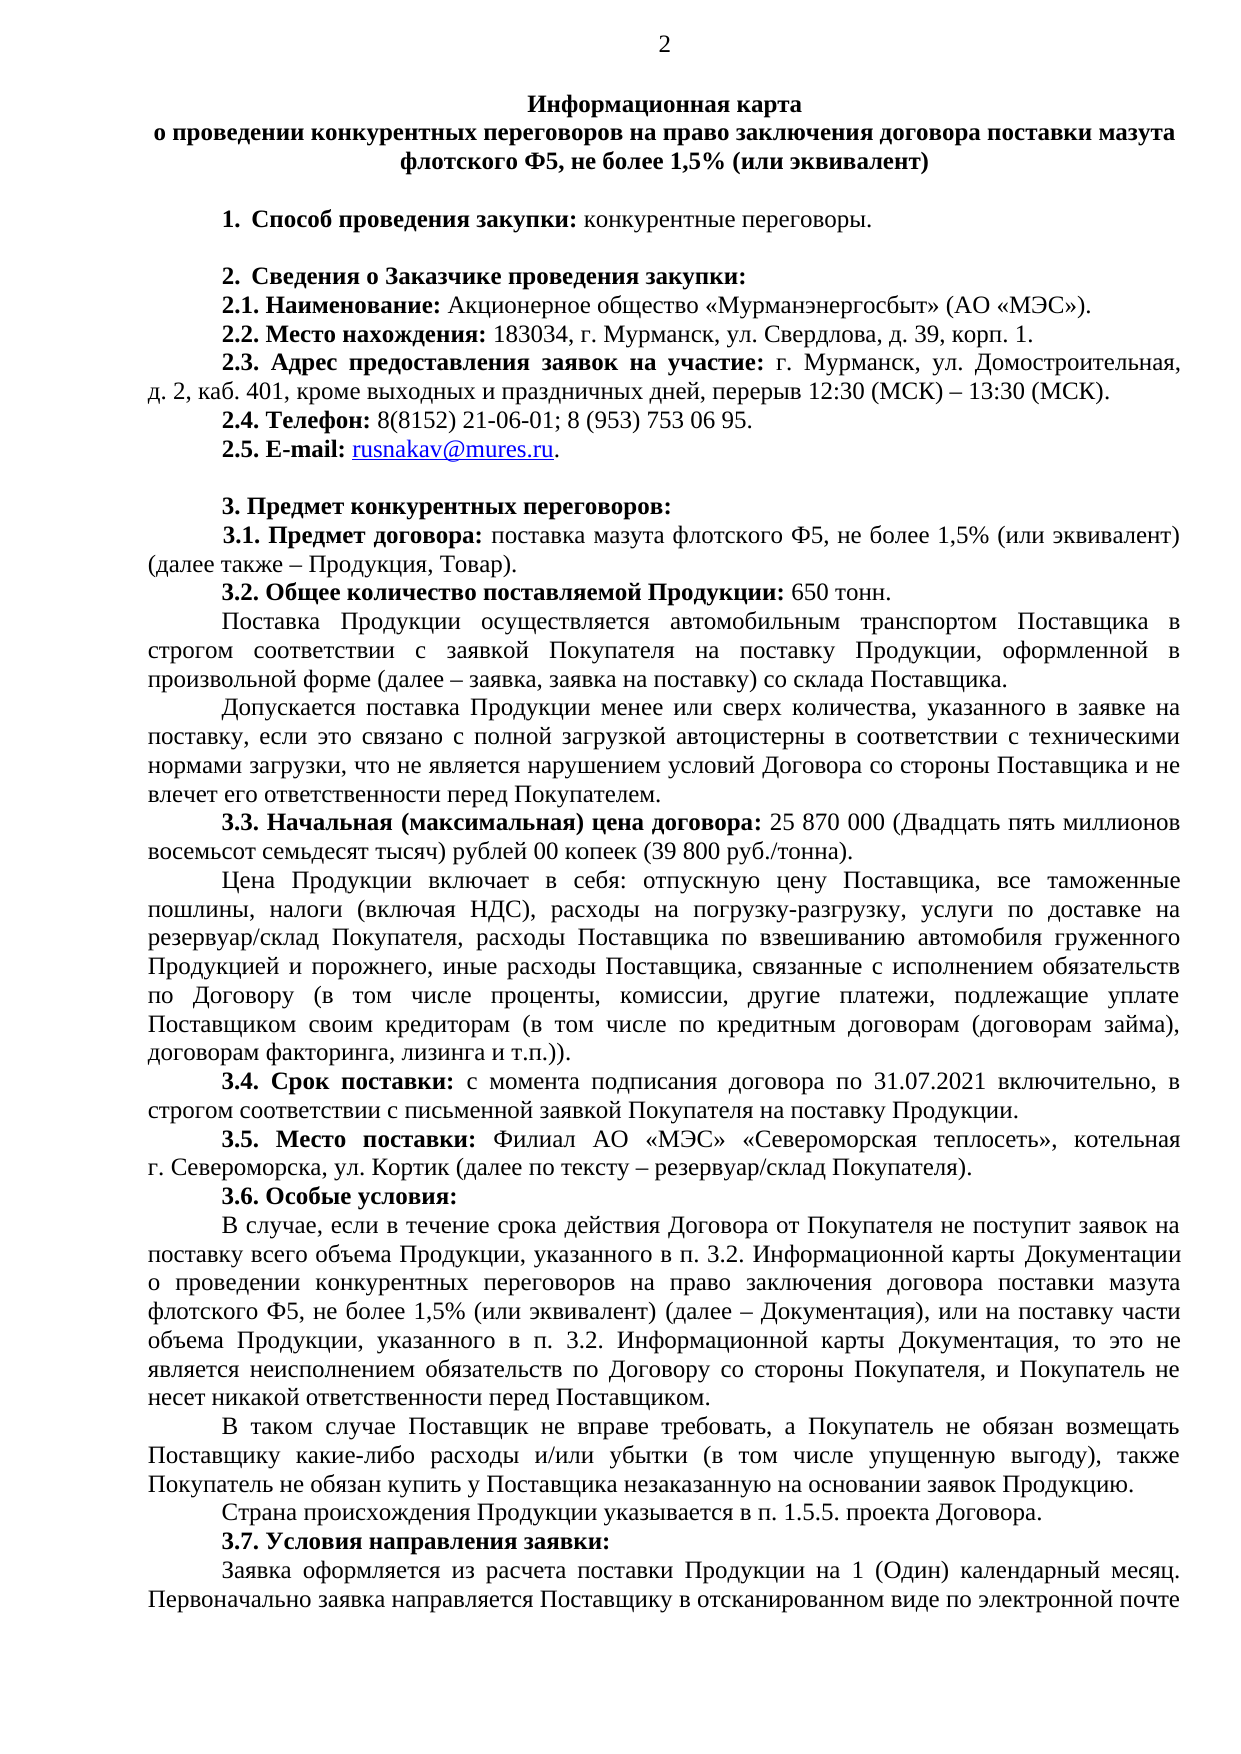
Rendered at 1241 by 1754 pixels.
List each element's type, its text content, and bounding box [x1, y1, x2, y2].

text 2.5. Е-mail: rusnakav@mures.ru. [148, 434, 1181, 462]
text Допускается поставка Продукции менее или сверх количества, указанного в заявке на поставку, если это связано с полной загрузкой автоцистерны в соответствии с техническими нормами загрузки, что не является нарушением условий Договора со стороны Поставщика и не влечет его ответственности перед Покупателем. [148, 692, 1181, 807]
text В таком случае Поставщик не вправе требовать, а Покупатель не обязан возмещать Поставщику какие-либо расходы и/или убытки (в том числе упущенную выгоду), также Покупатель не обязан купить у Поставщика незаказанную на основании заявок Продукцию. [148, 1411, 1181, 1497]
text 3.4. Срок поставки: с момента подписания договора по 31.07.2021 включительно, в строгом соответствии с письменной заявкой Покупателя на поставку Продукции. [148, 1066, 1181, 1124]
text 2.3. Адрес предоставления заявок на участие: г. Мурманск, ул. Домостроительная, д. 2, каб. 401, кроме выходных и праздничных дней, перерыв 12:30 (МСК) – 13:30 (МСК). [148, 347, 1181, 405]
text 3.3. Начальная (максимальная) цена договора: 25 870 000 (Двадцать пять миллионов восемьсот семьдесят тысяч) рублей 00 копеек (39 800 руб./тонна). [148, 807, 1181, 865]
text 2.2. Место нахождения: 183034, г. Мурманск, ул. Свердлова, д. 39, корп. 1. [148, 319, 1181, 347]
text 3.7. Условия направления заявки: [148, 1526, 1181, 1555]
text 3.1. Предмет договора: поставка мазута флотского Ф5, не более 1,5% (или эквивалент) (далее также – Продукция, Товар). [148, 520, 1181, 577]
text 2.1. Наименование: Акционерное общество «Мурманэнергосбыт» (АО «МЭС»). [148, 290, 1181, 319]
text Поставка Продукции осуществляется автомобильным транспортом Поставщика в строгом соответствии с заявкой Покупателя на поставку Продукции, оформленной в произвольной форме (далее – заявка, заявка на поставку) со склада Поставщика. [148, 606, 1181, 692]
list Способ проведения закупки: конкурентные переговоры. [148, 204, 1181, 232]
text 3.2. Общее количество поставляемой Продукции: 650 тонн. [148, 577, 1181, 606]
text о проведении конкурентных переговоров на право заключения договора поставки мазута флотского Ф5, не более 1,5% (или эквивалент) [148, 117, 1181, 175]
list Сведения о Заказчике проведения закупки: [148, 261, 1181, 290]
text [148, 1555, 1181, 1612]
text 3. Предмет конкурентных переговоров: [148, 491, 1181, 520]
text Страна происхождения Продукции указывается в п. 1.5.5. проекта Договора. [148, 1497, 1181, 1526]
text Информационная карта [148, 89, 1181, 117]
text Цена Продукции включает в себя: отпускную цену Поставщика, все таможенные пошлины, налоги (включая НДС), расходы на погрузку-разгрузку, услуги по доставке на резервуар/склад Покупателя, расходы Поставщика по взвешиванию автомобиля груженного Продукцией и порожнего, иные расходы Поставщика, связанные с исполнением обязательств по Договору (в том числе проценты, комиссии, другие платежи, подлежащие уплате Поставщиком своим кредиторам (в том числе по кредитным договорам (договорам займа), договорам факторинга, лизинга и т.п.)). [148, 865, 1181, 1066]
text 2.4. Телефон: 8(8152) 21-06-01; 8 (953) 753 06 95. [148, 405, 1181, 434]
text 3.5. Место поставки: Филиал АО «МЭС» «Североморская теплосеть», котельная г. Североморска, ул. Кортик (далее по тексту – резервуар/склад Покупателя). [148, 1124, 1181, 1181]
text В случае, если в течение срока действия Договора от Покупателя не поступит заявок на поставку всего объема Продукции, указанного в п. 3.2. Информационной карты Документации о проведении конкурентных переговоров на право заключения договора поставки мазута флотского Ф5, не более 1,5% (или эквивалент) (далее – Документация), или на поставку части объема Продукции, указанного в п. 3.2. Информационной карты Документация, то это не является неисполнением обязательств по Договору со стороны Покупателя, и Покупатель не несет никакой ответственности перед Поставщиком. [148, 1210, 1181, 1411]
text 3.6. Особые условия: [148, 1181, 1181, 1210]
